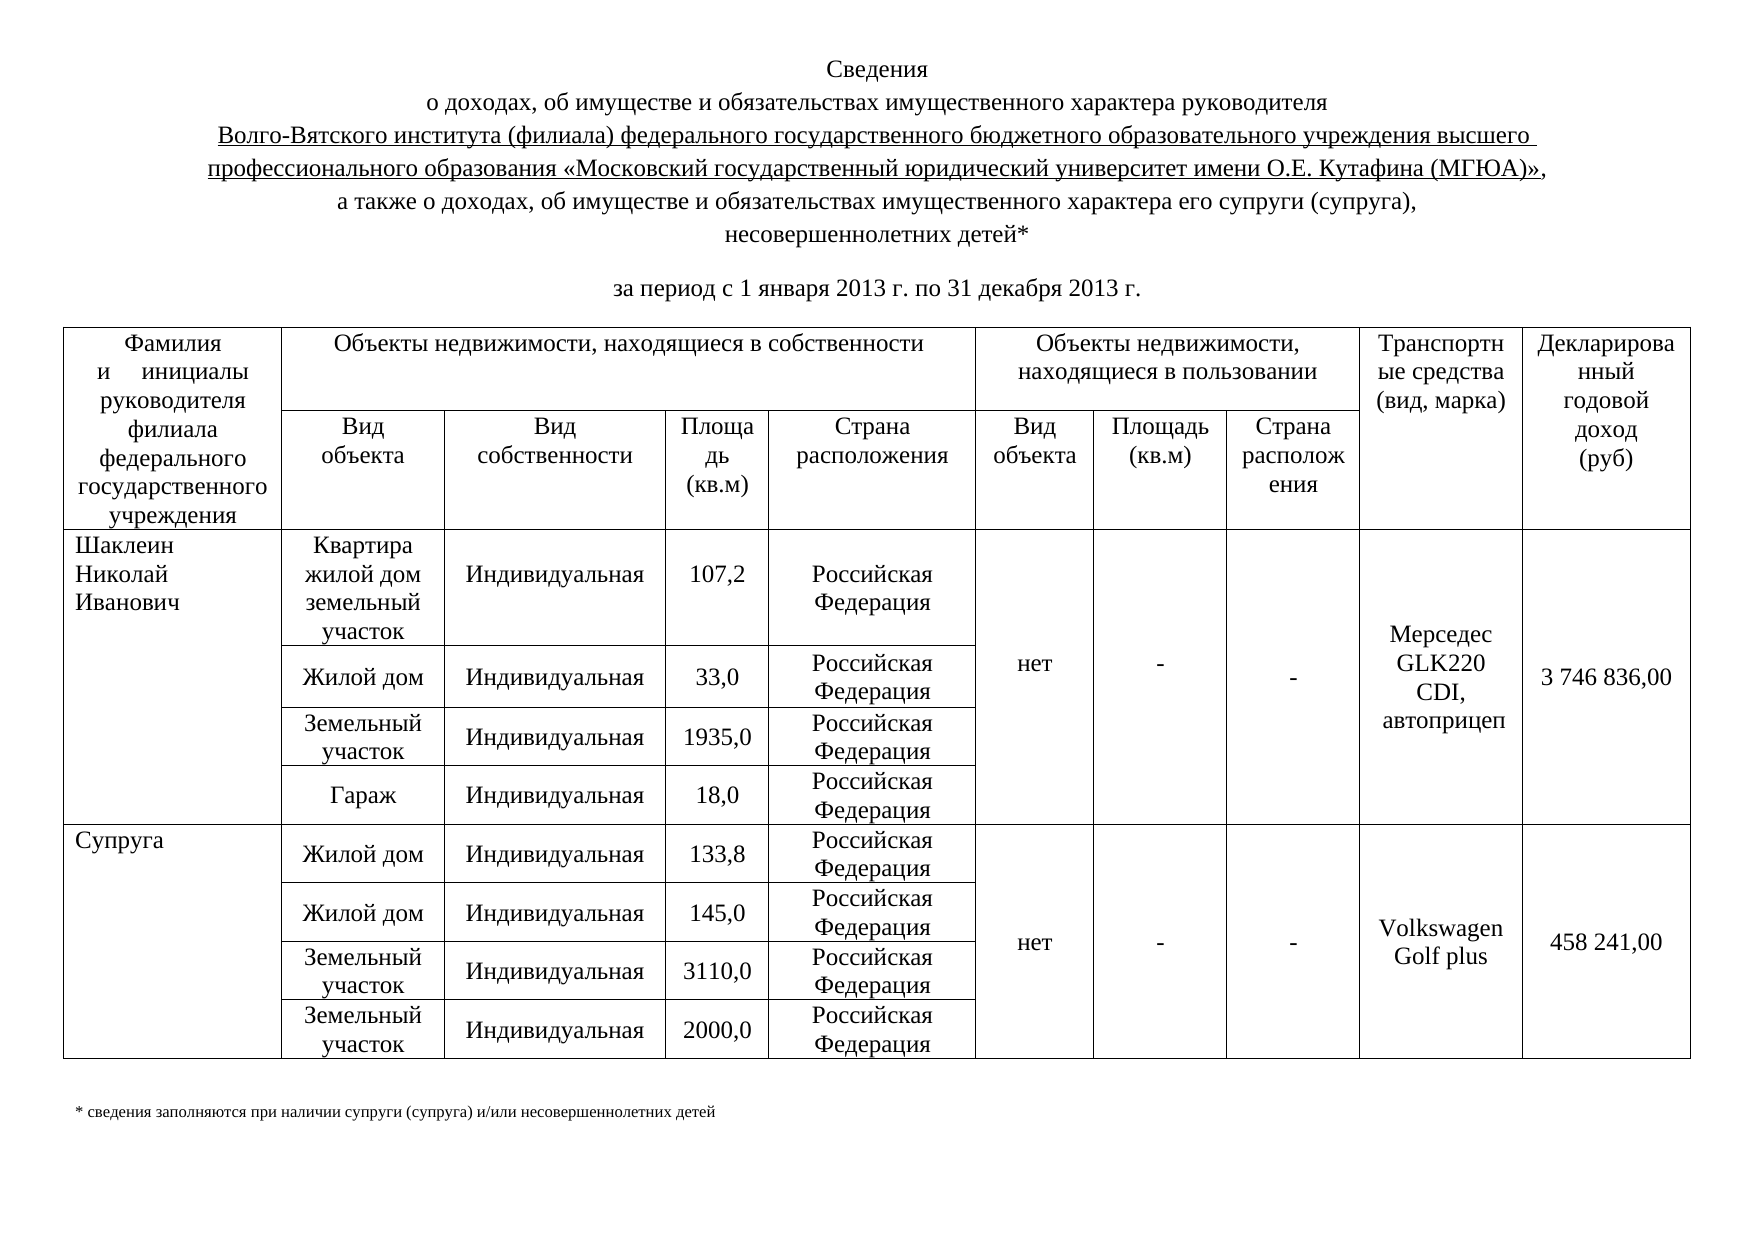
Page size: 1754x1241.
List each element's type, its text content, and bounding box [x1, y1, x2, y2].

text за период с 1 января 2013 г. по 31 декабря 2013 г. [75, 273, 1679, 302]
table_header Объекты недвижимости, находящиеся в пользовании [976, 328, 1359, 410]
table_cell - [1227, 825, 1359, 1058]
table_header Объекты недвижимости, находящиеся в собственности [282, 328, 975, 410]
table_cell 107,2 [666, 530, 768, 645]
table_cell Страна расположения [769, 411, 975, 529]
table_cell Страна расположения [1227, 411, 1359, 529]
table_cell - [1094, 825, 1226, 1058]
table_cell Российская Федерация [769, 942, 975, 999]
table_cell Индивидуальная [445, 883, 665, 941]
table_cell Площадь (кв.м) [1094, 411, 1226, 529]
table_cell Российская Федерация [769, 530, 975, 645]
table_cell нет [976, 825, 1093, 1058]
table_header Фамилия и инициалы руководителя филиала федерального государственного учреждения [64, 328, 281, 529]
table_cell Супруга [64, 825, 281, 1058]
table_cell 3 746 836,00 [1523, 530, 1690, 824]
table_cell Земельный участок [282, 942, 444, 999]
table_cell 18,0 [666, 766, 768, 824]
table_cell 33,0 [666, 646, 768, 707]
table_cell - [1094, 530, 1226, 824]
table_cell Индивидуальная [445, 766, 665, 824]
table_cell Индивидуальная [445, 942, 665, 999]
table_cell Жилой дом [282, 825, 444, 882]
table_cell Вид объекта [282, 411, 444, 529]
table_cell Квартира жилой дом земельный участок [282, 530, 444, 645]
table_cell Индивидуальная [445, 825, 665, 882]
text * сведения заполняются при наличии супруги (супруга) и/или несовершеннолетних детей [75, 1102, 1679, 1121]
table_cell Российская Федерация [769, 825, 975, 882]
text Волго-Вятского института (филиала) федерального государственного бюджетного образовательного учреждения высшего профессионального образования «Московский государственный юридический университет имени О.Е. Кутафина (МГЮА)», а также о доходах, об имуществе и обязательствах имущественного характера его супруги (супруга), несовершеннолетних детей* [75, 120, 1679, 248]
table_cell Индивидуальная [445, 1000, 665, 1058]
table_cell - [1227, 530, 1359, 824]
table_header Декларированный годовой доход (руб) [1523, 328, 1690, 529]
table_cell 3110,0 [666, 942, 768, 999]
table_cell Вид собственности [445, 411, 665, 529]
table_header Транспортные средства (вид, марка) [1360, 328, 1522, 529]
table_cell Индивидуальная [445, 646, 665, 707]
table_cell Шаклеин Николай Иванович [64, 530, 281, 824]
table_cell Земельный участок [282, 1000, 444, 1058]
table_cell Гараж [282, 766, 444, 824]
table_cell Индивидуальная [445, 530, 665, 645]
table_cell Volkswagen Golf plus [1360, 825, 1522, 1058]
table_cell Земельный участок [282, 708, 444, 765]
table_cell 1935,0 [666, 708, 768, 765]
table_cell Жилой дом [282, 883, 444, 941]
table_cell Вид объекта [976, 411, 1093, 529]
table_cell 2000,0 [666, 1000, 768, 1058]
table_cell Российская Федерация [769, 766, 975, 824]
table_cell нет [976, 530, 1093, 824]
table_cell Площадь (кв.м) [666, 411, 768, 529]
text Сведения о доходах, об имуществе и обязательствах имущественного характера руководителя [75, 54, 1679, 116]
table_cell 458 241,00 [1523, 825, 1690, 1058]
table_cell Индивидуальная [445, 708, 665, 765]
table_cell Мерседес GLK220 CDI, автоприцеп [1360, 530, 1522, 824]
table_cell Российская Федерация [769, 1000, 975, 1058]
table_cell Российская Федерация [769, 646, 975, 707]
table_cell 133,8 [666, 825, 768, 882]
table_cell 145,0 [666, 883, 768, 941]
table_cell Жилой дом [282, 646, 444, 707]
table_cell Российская Федерация [769, 708, 975, 765]
table_cell Российская Федерация [769, 883, 975, 941]
